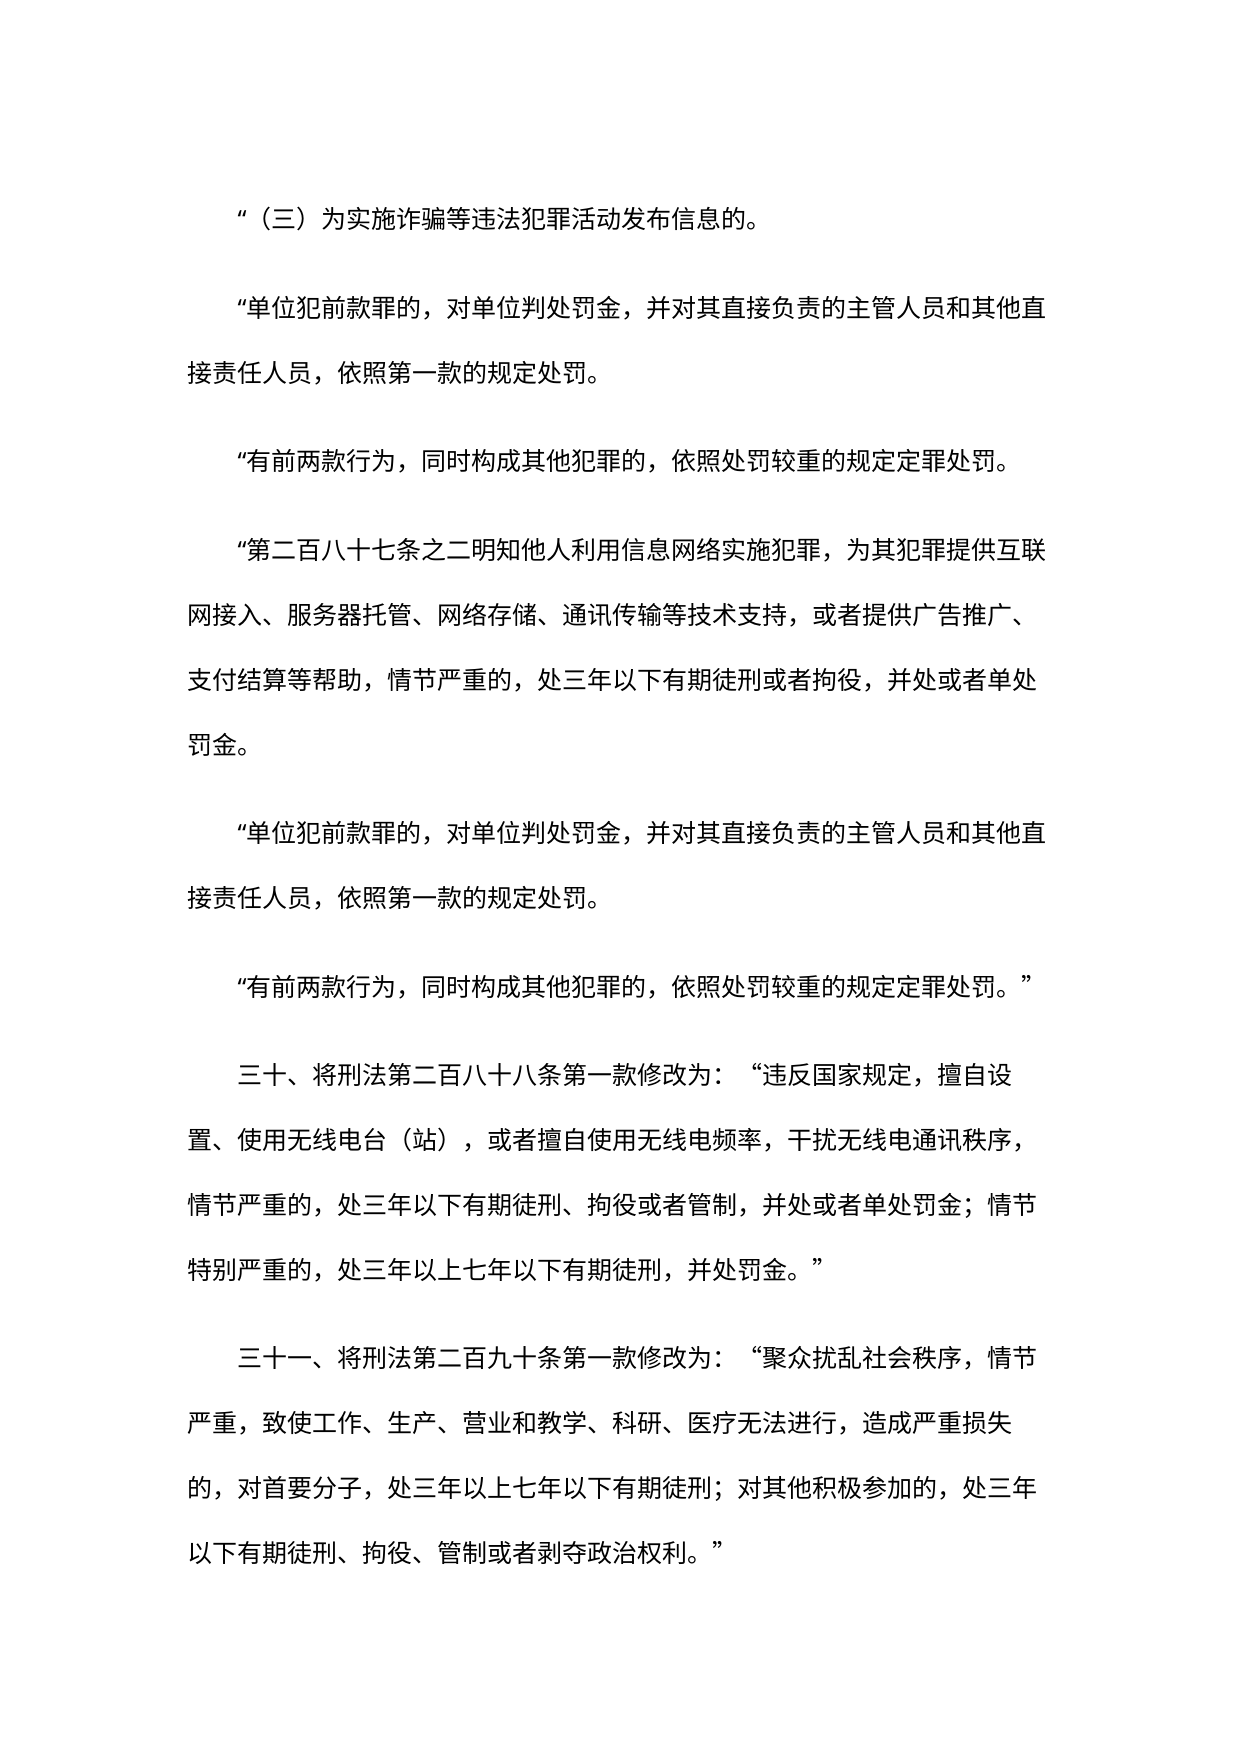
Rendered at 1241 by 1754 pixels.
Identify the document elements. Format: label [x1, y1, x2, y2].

table_header [188, 162, 1053, 1584]
